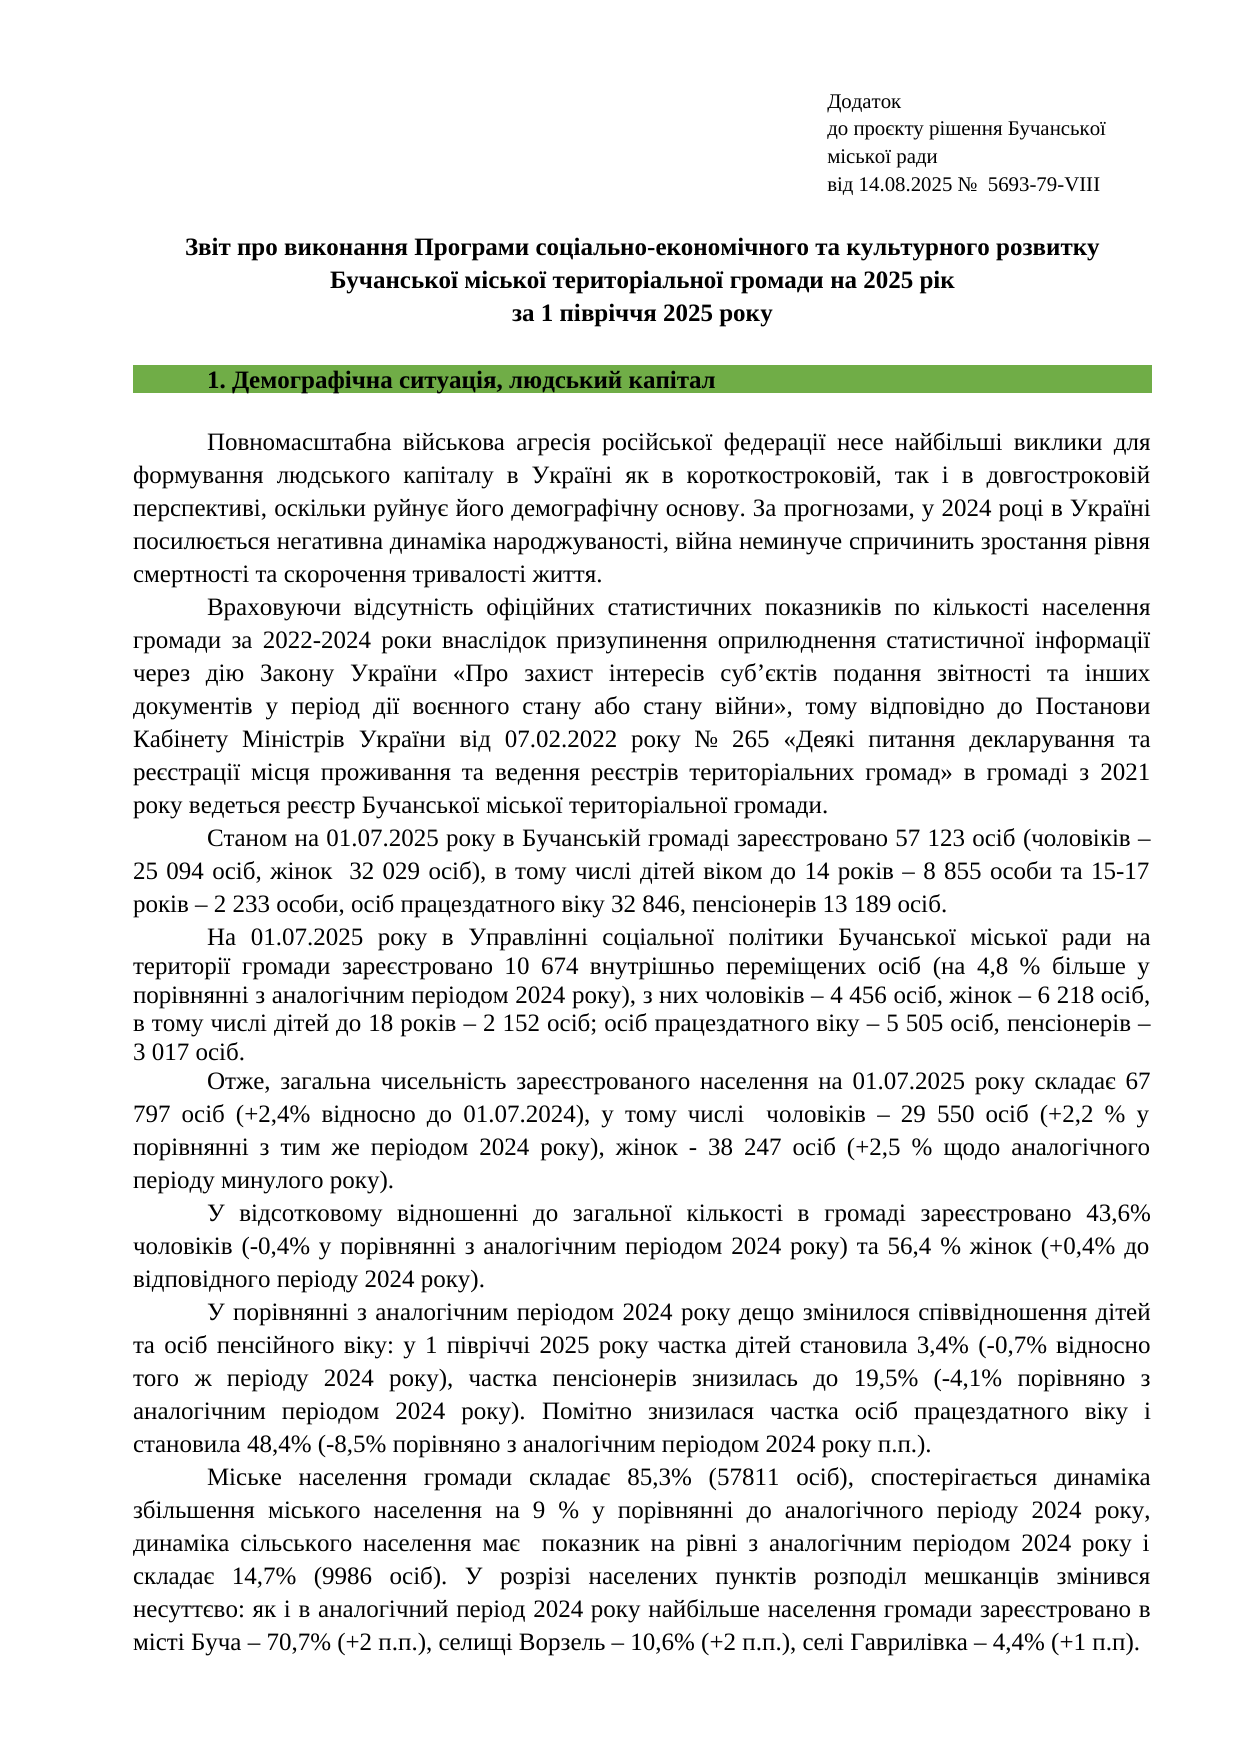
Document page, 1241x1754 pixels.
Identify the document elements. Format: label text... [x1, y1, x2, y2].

text У порівнянні з аналогічним періодом 2024 року дещо змінилося співвідношення дітей та осіб пенсійного віку: у 1 півріччі 2025 року частка дітей становила 3,4% (-0,7% відносно того ж періоду 2024 року), частка пенсіонерів знизилась до 19,5% (-4,1% порівняно з аналогічним періодом 2024 року). Помітно знизилася частка осіб працездатного віку і становила 48,4% (-8,5% порівняно з аналогічним періодом 2024 року п.п.). [133, 1297, 1152, 1458]
text Додаток [827, 89, 1152, 113]
text Повномасштабна військова агресія російської федерації несе найбільші виклики для формування людського капіталу в Україні як в короткостроковій, так і в довгостроковій перспективі, оскільки руйнує його демографічну основу. За прогнозами, у 2024 році в Україні посилюється негативна динаміка народжуваності, війна неминуче спричинить зростання рівня смертності та скорочення тривалості життя. [133, 427, 1152, 588]
text На 01.07.2025 року в Управлінні соціальної політики Бучанської міської ради на території громади зареєстровано 10 674 внутрішньо переміщених осіб (на 4,8 % більше у порівнянні з аналогічним періодом 2024 року), з них чоловіків – 4 456 осіб, жінок – 6 218 осіб, в тому числі дітей до 18 років – 2 152 осіб; осіб працездатного віку – 5 505 осіб, пенсіонерів – 3 017 осіб. [133, 922, 1152, 1066]
text Звіт про виконання Програми соціально-економічного та культурного розвитку [133, 232, 1152, 261]
text Станом на 01.07.2025 року в Бучанській громаді зареєстровано 57 123 осіб (чоловіків – 25 094 осіб, жінок 32 029 осіб), в тому числі дітей віком до 14 років – 8 855 особи та 15-17 років – 2 233 особи, осіб працездатного віку 32 846, пенсіонерів 13 189 осіб. [133, 823, 1152, 918]
text Бучанської міської територіальної громади на 2025 рік [133, 265, 1152, 294]
text за 1 півріччя 2025 року [133, 298, 1152, 327]
text Міське населення громади складає 85,3% (57811 осіб), спостерігається динаміка збільшення міського населення на 9 % у порівнянні до аналогічного періоду 2024 року, динаміка сільського населення має показник на рівні з аналогічним періодом 2024 року і складає 14,7% (9986 осіб). У розрізі населених пунктів розподіл мешканців змінився несуттєво: як і в аналогічний період 2024 року найбільше населення громади зареєстровано в місті Буча – 70,7% (+2 п.п.), селищі Ворзель – 10,6% (+2 п.п.), селі Гаврилівка – 4,4% (+1 п.п). [133, 1462, 1152, 1656]
text від 14.08.2025 № 5693-79-VIII [827, 171, 1152, 196]
text 1. Демографічна ситуація, людський капітал [133, 365, 1152, 393]
text Враховуючи відсутність офіційних статистичних показників по кількості населення громади за 2022-2024 роки внаслідок призупинення оприлюднення статистичної інформації через дію Закону України «Про захист інтересів суб’єктів подання звітності та інших документів у період дії воєнного стану або стану війни», тому відповідно до Постанови Кабінету Міністрів України від 07.02.2022 року № 265 «Деякі питання декларування та реєстрації місця проживання та ведення реєстрів територіальних громад» в громаді з 2021 року ведеться реєстр Бучанської міської територіальної громади. [133, 592, 1152, 819]
text до проєкту рішення Бучанської міської ради [827, 116, 1152, 168]
text Отже, загальна чисельність зареєстрованого населення на 01.07.2025 року складає 67 797 осіб (+2,4% відносно до 01.07.2024), у тому числі чоловіків – 29 550 осіб (+2,2 % у порівнянні з тим же періодом 2024 року), жінок - 38 247 осіб (+2,5 % щодо аналогічного періоду минулого року). [133, 1066, 1152, 1194]
text У відсотковому відношенні до загальної кількості в громаді зареєстровано 43,6% чоловіків (-0,4% у порівнянні з аналогічним періодом 2024 року) та 56,4 % жінок (+0,4% до відповідного періоду 2024 року). [133, 1198, 1152, 1293]
